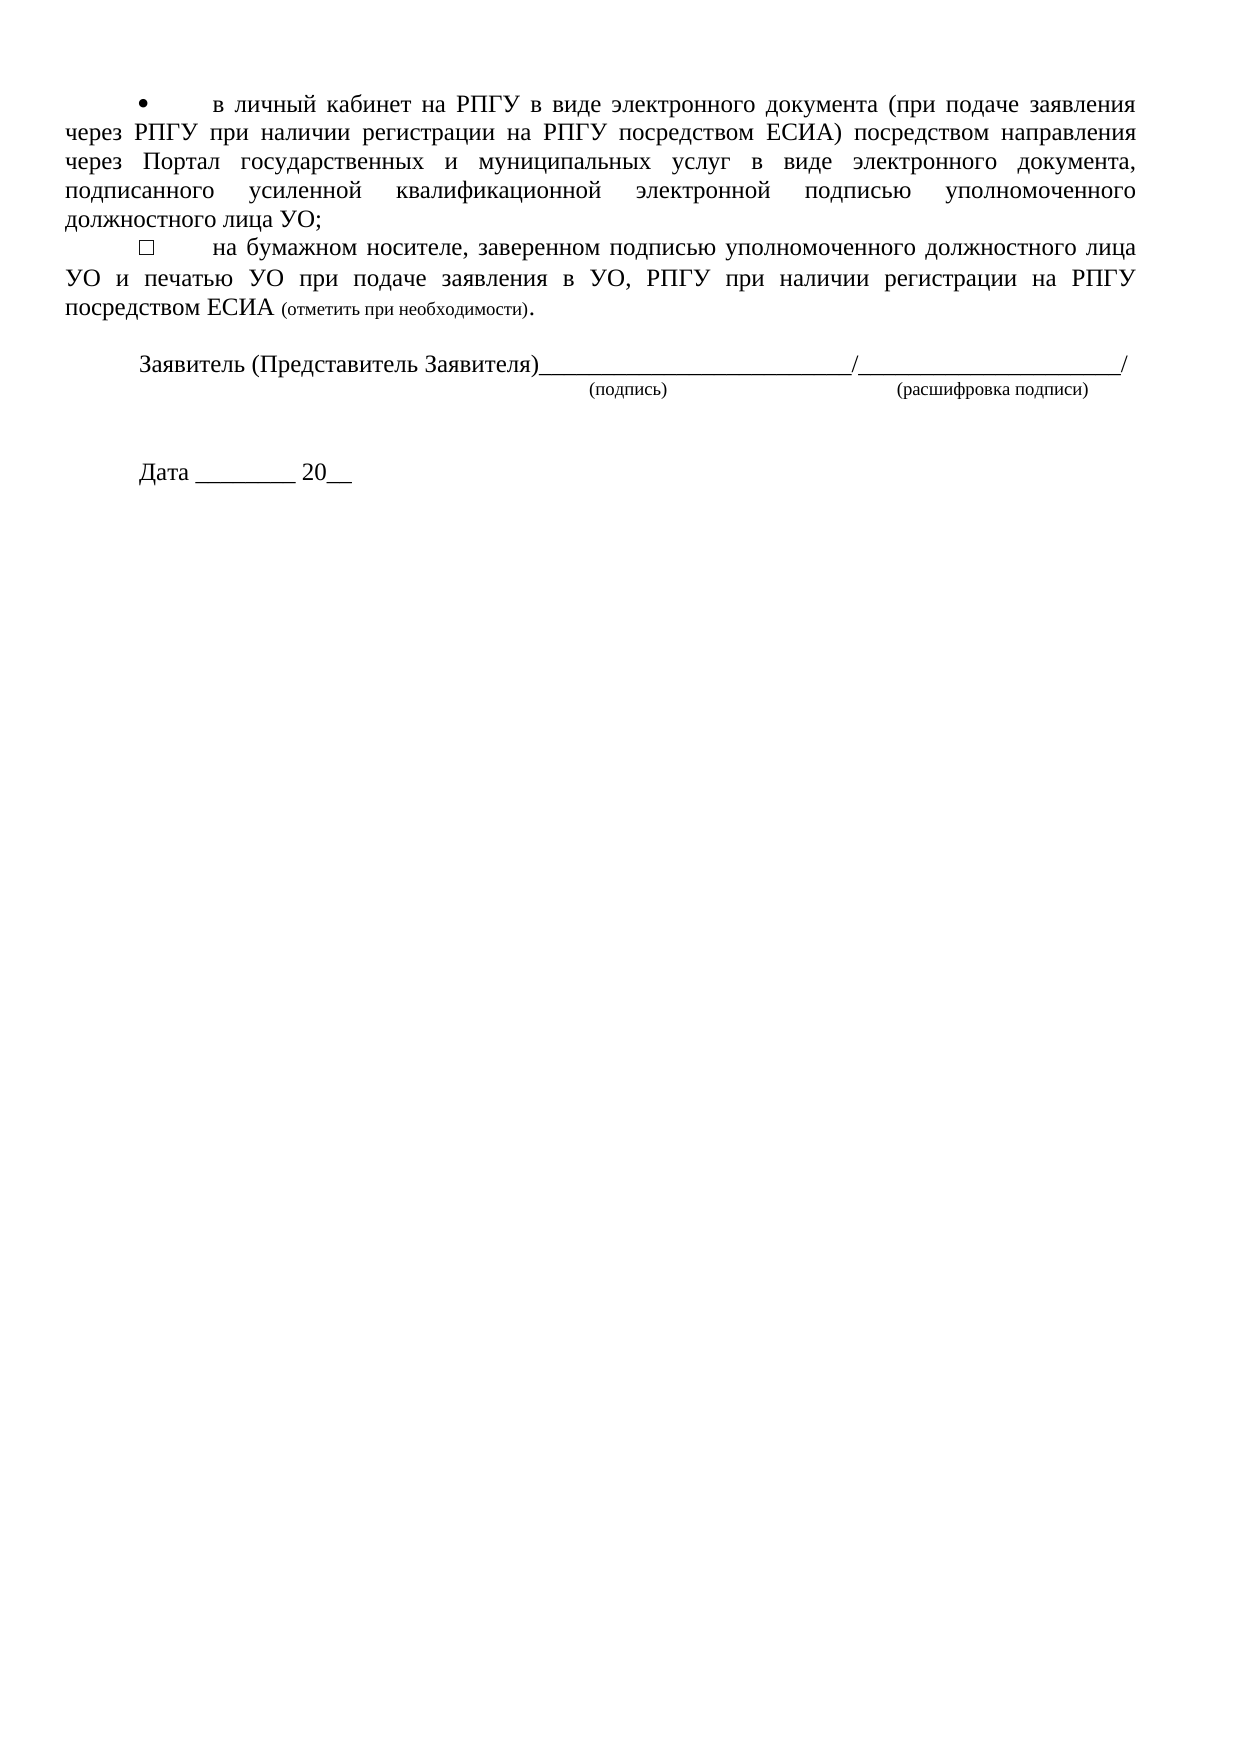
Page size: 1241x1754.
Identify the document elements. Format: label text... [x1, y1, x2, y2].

text Заявитель (Представитель Заявителя)_________________________/_____________________/ [65, 349, 1137, 378]
list в личный кабинет на РПГУ в виде электронного документа (при подаче заявления через РПГУ при наличии регистрации на РПГУ посредством ЕСИА) посредством направления через Портал государственных и муниципальных услуг в виде электронного документа, подписанного усиленной квалификационной электронной подписью уполномоченного должностного лица УО; [65, 89, 1137, 232]
text Дата ________ 20__ [65, 457, 1137, 486]
text (подпись) (расшифровка подписи) [65, 378, 1137, 400]
list на бумажном носителе, заверенном подписью уполномоченного должностного лица УО и печатью УО при подаче заявления в УО, РПГУ при наличии регистрации на РПГУ посредством ЕСИА (отметить при необходимости). [65, 232, 1137, 321]
